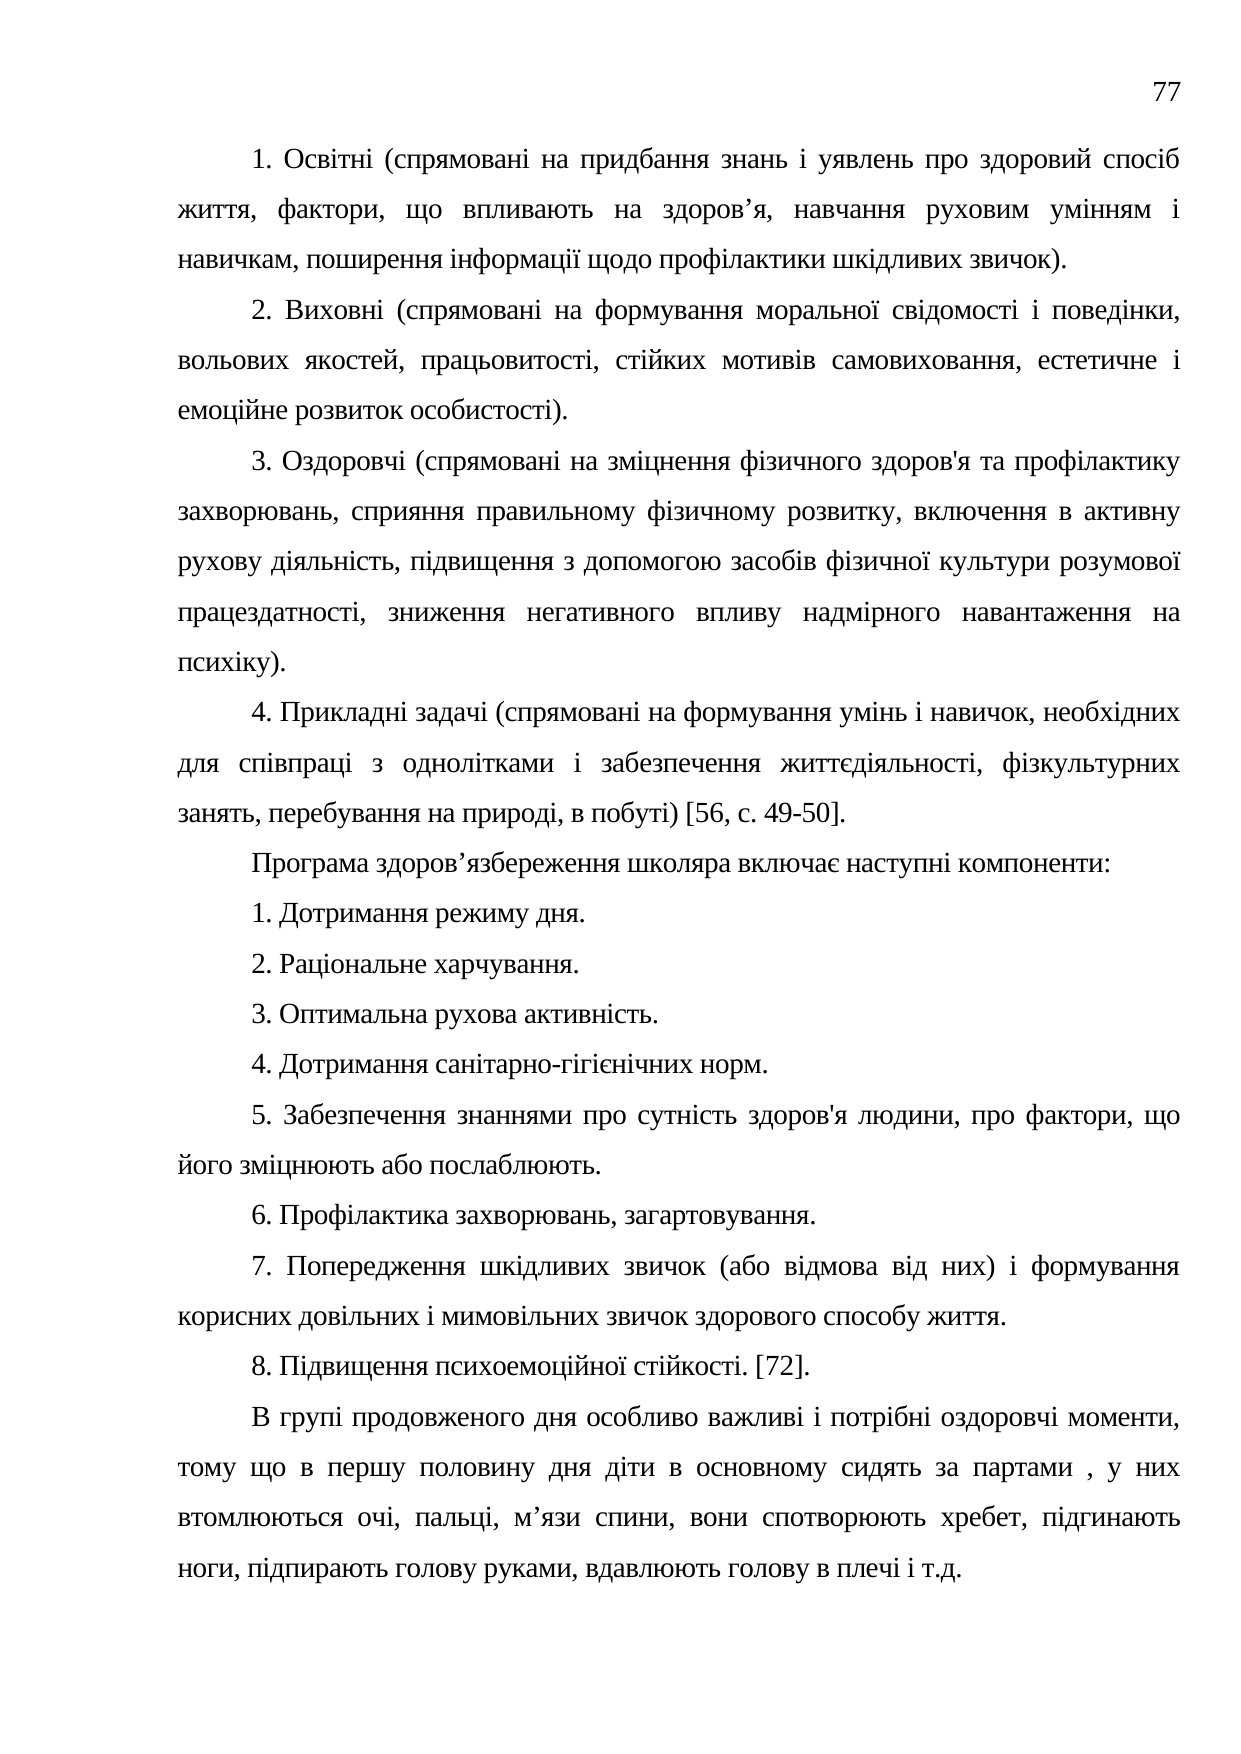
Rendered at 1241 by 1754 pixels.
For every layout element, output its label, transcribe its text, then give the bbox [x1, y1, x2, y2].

text 3. Оптимальна рухова активність. [177, 996, 1181, 1030]
text Програма здоров’язбереження школяра включає наступні компоненти: [177, 845, 1181, 879]
text 3. Оздоровчі (спрямовані на зміцнення фізичного здоров'я та профілактику захворювань, сприяння правильному фізичному розвитку, включення в активну рухову діяльність, підвищення з допомогою засобів фізичної культури розумової працездатності, зниження негативного впливу надмірного навантаження на психіку). [177, 443, 1181, 678]
text 1. Дотримання режиму дня. [177, 896, 1181, 929]
text 8. Підвищення психоемоційної стійкості. [72]. [177, 1348, 1181, 1382]
text 1. Освітні (спрямовані на придбання знань і уявлень про здоровий спосіб життя, фактори, що впливають на здоров’я, навчання руховим умінням і навичкам, поширення інформації щодо профілактики шкідливих звичок). [177, 141, 1181, 275]
text 2. Виховні (спрямовані на формування моральної свідомості і поведінки, вольових якостей, працьовитості, стійких мотивів самовиховання, естетичне і емоційне розвиток особистості). [177, 292, 1181, 426]
text 7. Попередження шкідливих звичок (або відмова від них) і формування корисних довільних і мимовільних звичок здорового способу життя. [177, 1248, 1181, 1332]
text 5. Забезпечення знаннями про сутність здоров'я людини, про фактори, що його зміцнюють або послаблюють. [177, 1097, 1181, 1181]
text 6. Профілактика захворювань, загартовування. [177, 1197, 1181, 1231]
text 4. Дотримання санітарно-гігієнічних норм. [177, 1047, 1181, 1080]
text В групі продовженого дня особливо важливі і потрібні оздоровчі моменти, тому що в першу половину дня діти в основному сидять за партами , у них втомлюються очі, пальці, м’язи спини, вони спотворюють хребет, підгинають ноги, підпирають голову руками, вдавлюють голову в плечі і т.д. [177, 1399, 1181, 1583]
text 4. Прикладні задачі (спрямовані на формування умінь і навичок, необхідних для співпраці з однолітками і забезпечення життєдіяльності, фізкультурних занять, перебування на природі, в побуті) [56, с. 49-50]. [177, 694, 1181, 828]
text 2. Раціональне харчування. [177, 946, 1181, 979]
